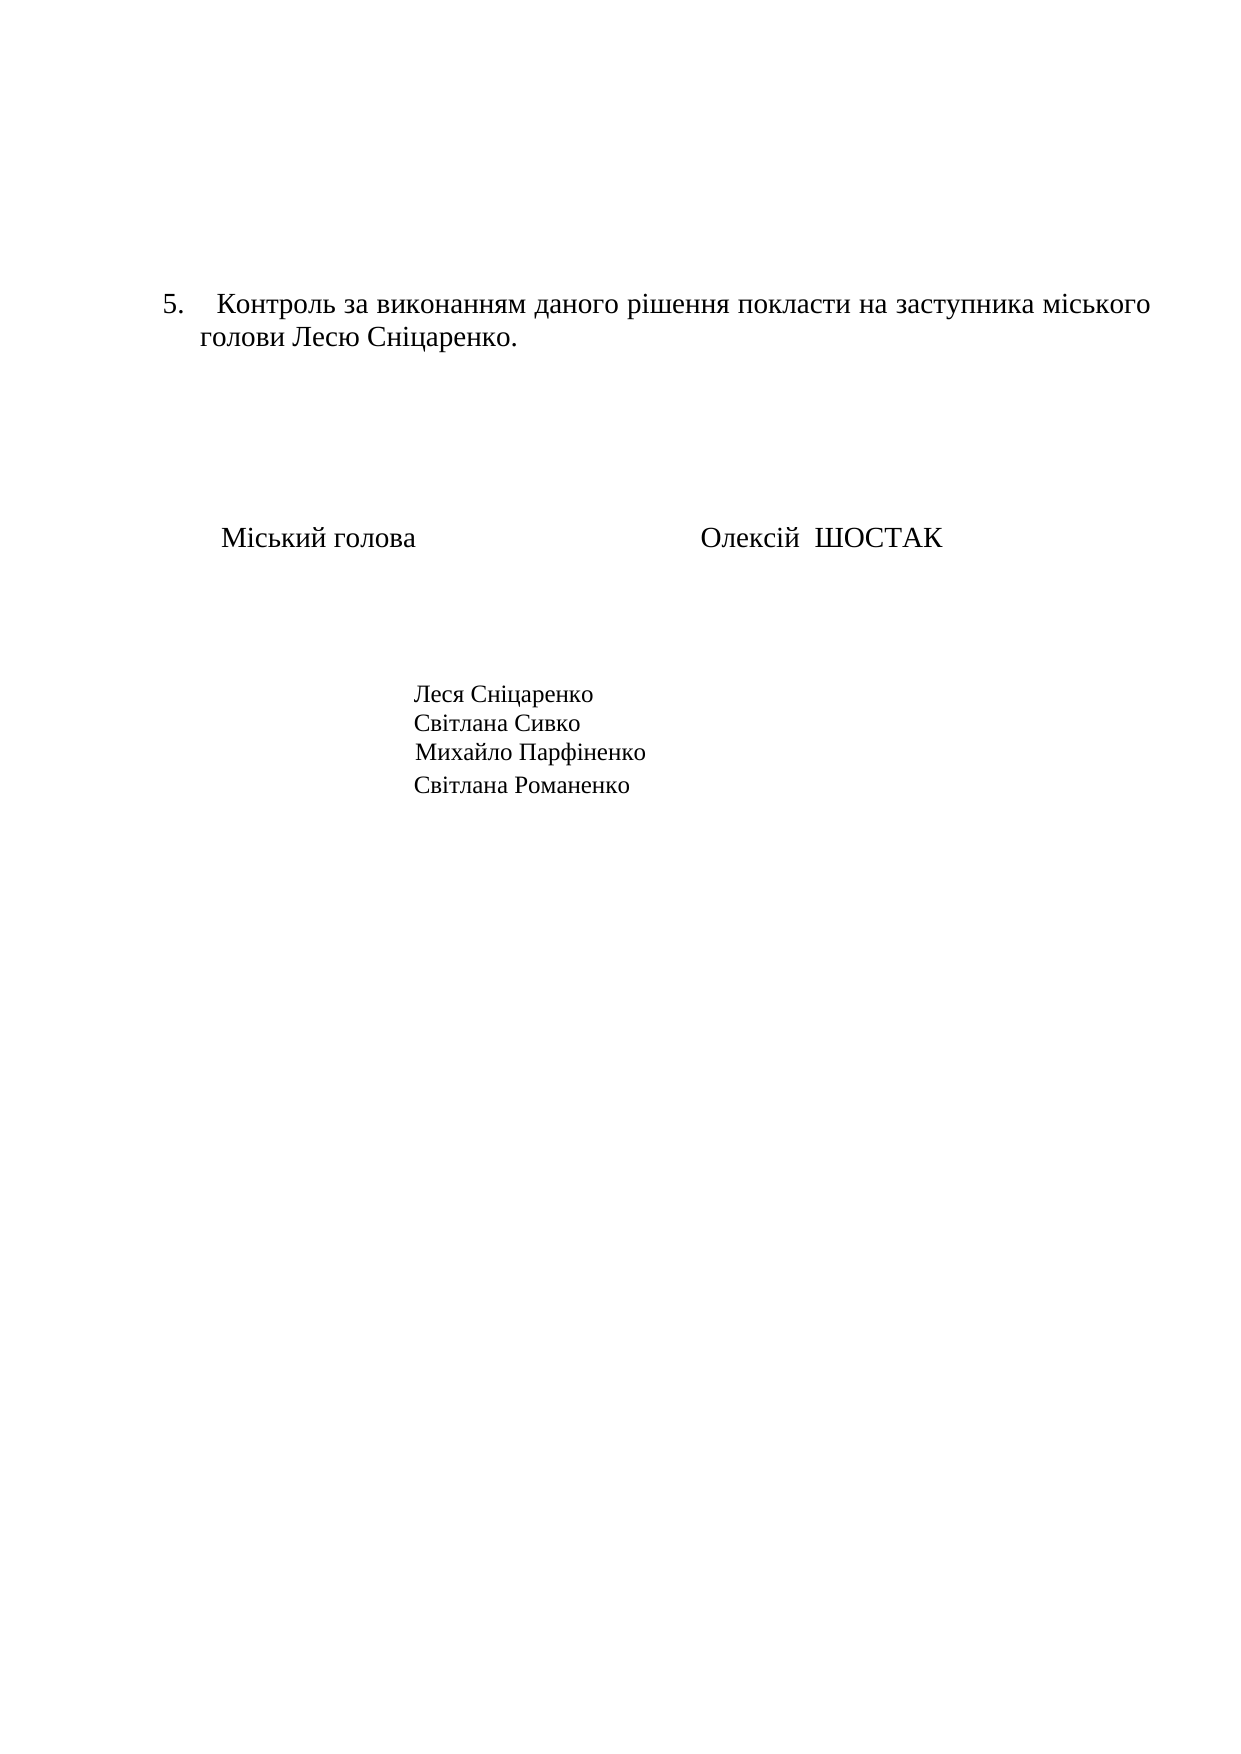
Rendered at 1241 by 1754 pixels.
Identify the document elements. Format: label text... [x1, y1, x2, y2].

text Світлана Сивко [340, 708, 1152, 737]
text Михайло Парфіненко [340, 737, 1152, 765]
list Контроль за виконанням даного рішення покласти на заступника міського голови Лесю Сніцаренко. [162, 286, 1152, 353]
text Міський голова Олексій ШОСТАК [162, 521, 1152, 554]
text Світлана Романенко [340, 770, 1152, 798]
text Леся Сніцаренко [340, 679, 1152, 708]
